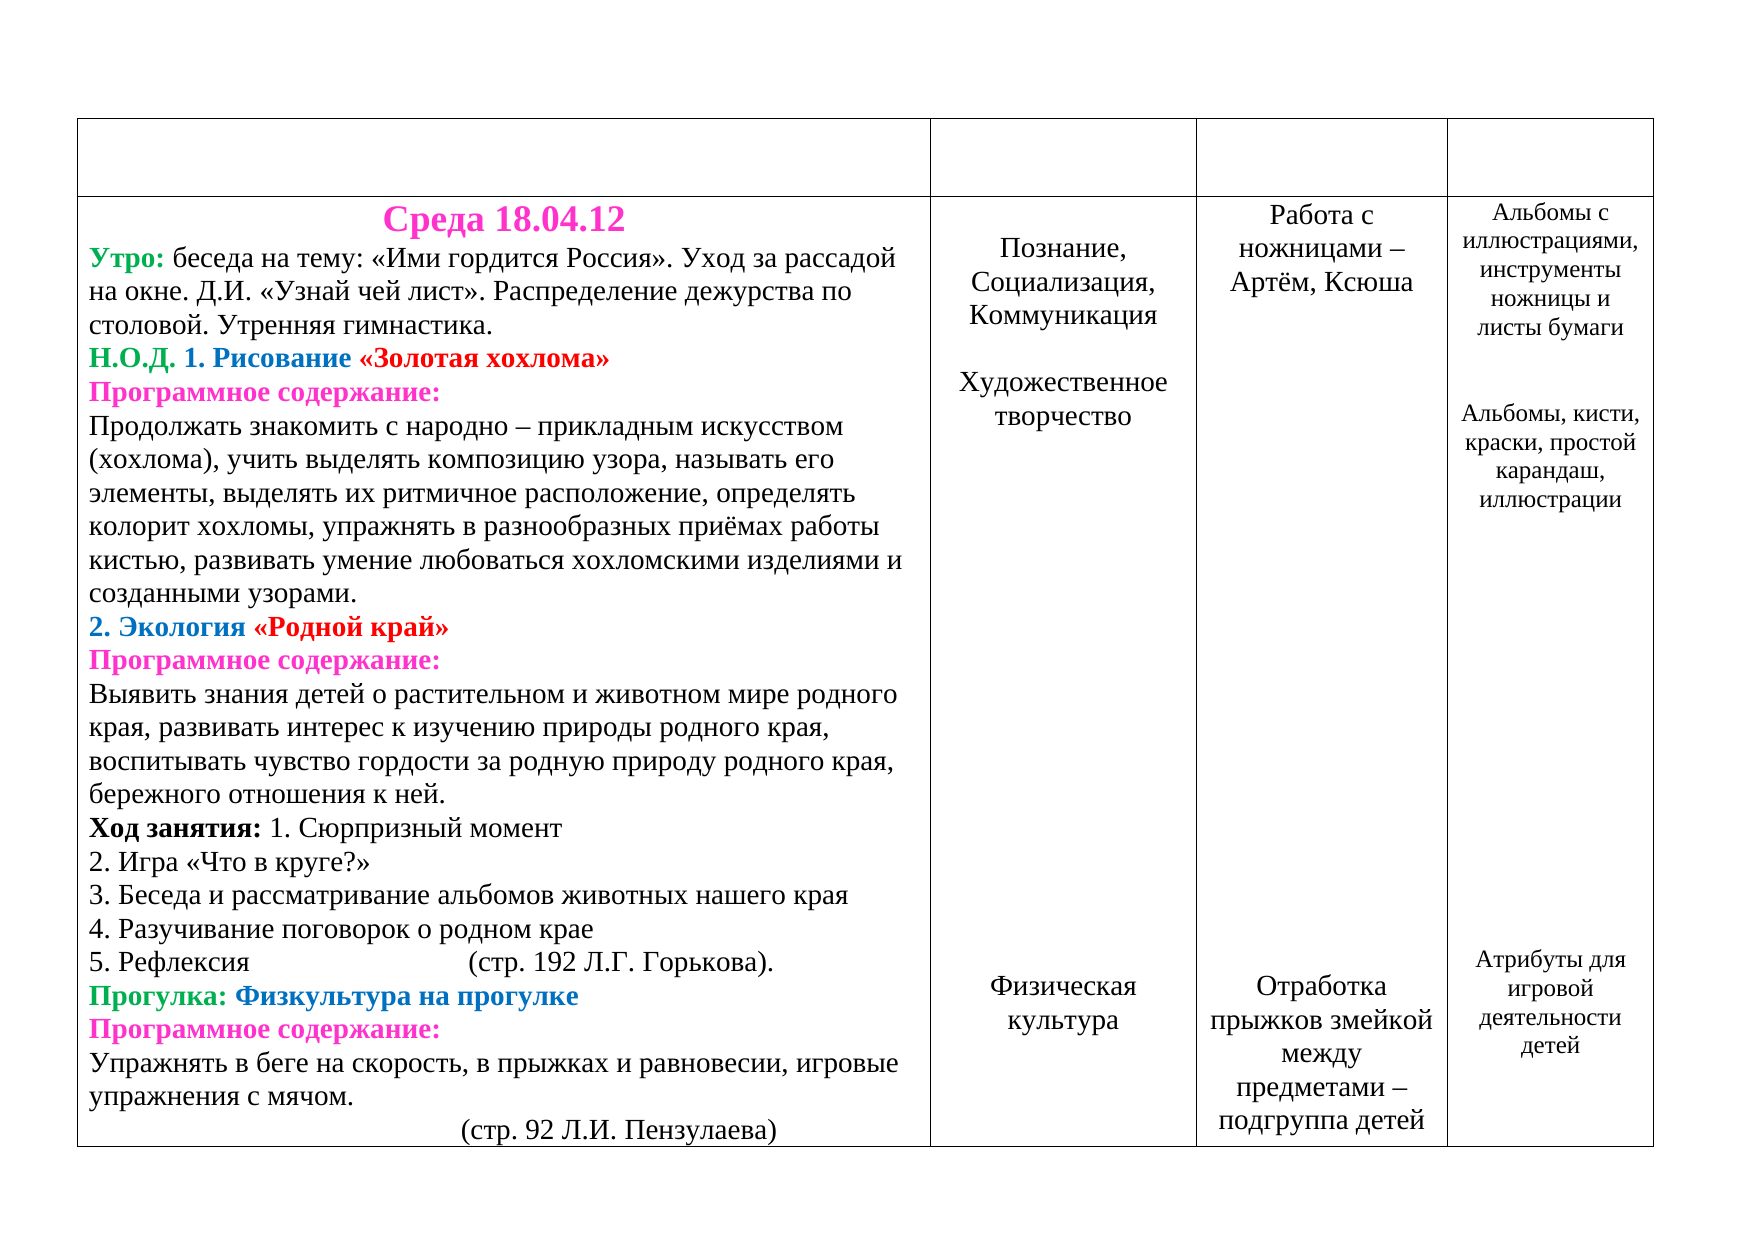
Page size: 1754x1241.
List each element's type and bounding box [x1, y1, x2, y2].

table_cell [931, 197, 1196, 1146]
table_cell [78, 119, 930, 196]
table_cell [1197, 119, 1447, 196]
table_cell [1448, 119, 1653, 196]
table_cell [931, 119, 1196, 196]
table_cell [1448, 197, 1653, 1146]
table_cell [78, 197, 930, 1146]
table_cell [1197, 197, 1447, 1146]
